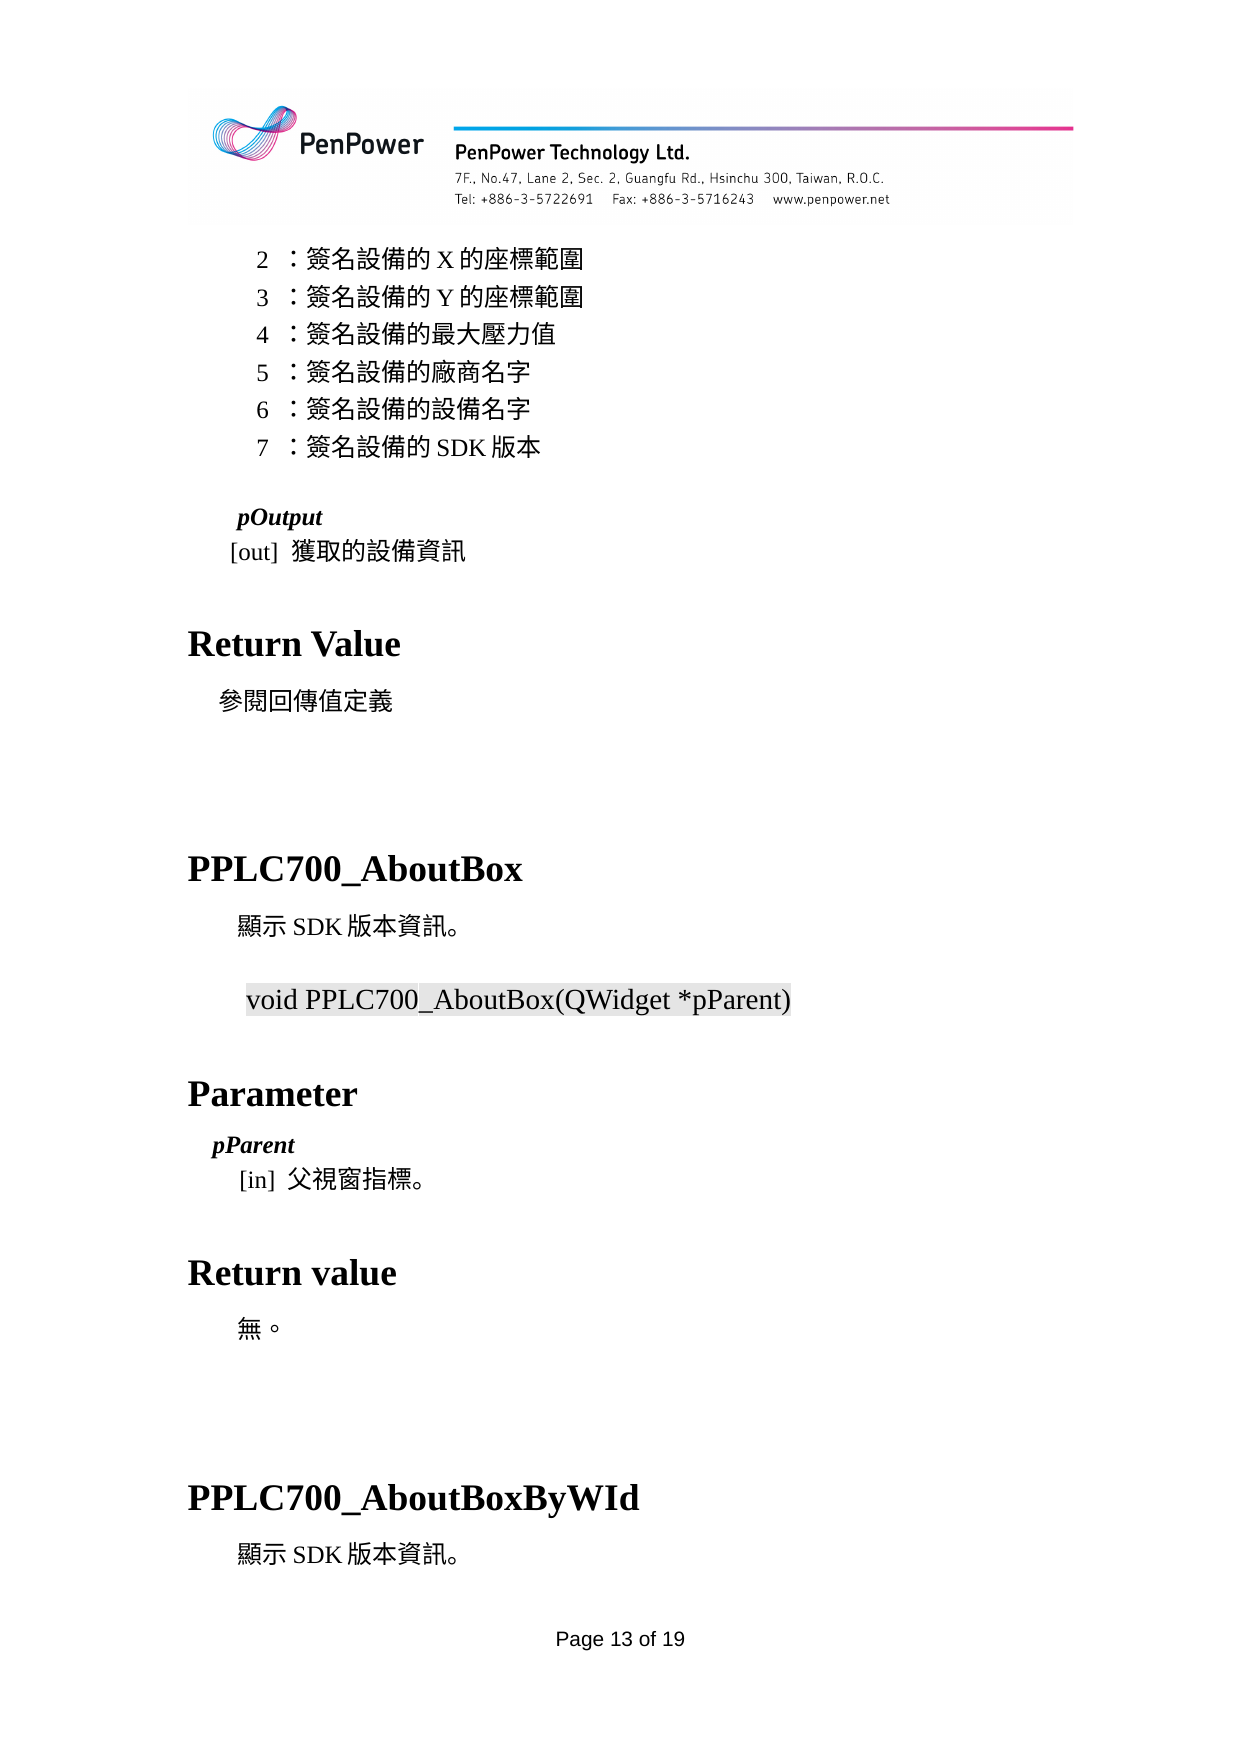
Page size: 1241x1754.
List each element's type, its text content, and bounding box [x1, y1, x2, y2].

text 7 ：簽名設備的SDK版本 [187, 427, 1053, 464]
text pParent [187, 1130, 1053, 1159]
text PPLC700_AboutBoxByWId [187, 1459, 1053, 1534]
text 4 ：簽名設備的最大壓力值 [187, 314, 1053, 352]
text 2 ：簽名設備的X的座標範圍 [187, 239, 1053, 277]
text 5 ：簽名設備的廠商名字 [187, 352, 1053, 389]
text 6 ：簽名設備的設備名字 [187, 389, 1053, 427]
text Return Value [187, 605, 1053, 680]
text 參閱回傳值定義 [187, 680, 1053, 718]
text 3 ：簽名設備的Y的座標範圍 [187, 277, 1053, 314]
text 顯示SDK版本資訊。 [187, 905, 1053, 943]
text pOutput [187, 502, 1053, 530]
text [in] 父視窗指標。 [187, 1159, 1053, 1197]
text Parameter [187, 1055, 1053, 1130]
text 無。 [187, 1309, 1053, 1347]
text [out] 獲取的設備資訊 [187, 530, 1053, 568]
text void PPLC700_AboutBox(QWidget *pParent) [187, 980, 1053, 1018]
text 顯示SDK版本資訊。 [187, 1534, 1053, 1572]
text PPLC700_AboutBox [187, 830, 1053, 905]
picture [187, 88, 1074, 225]
text Return value [187, 1234, 1053, 1309]
